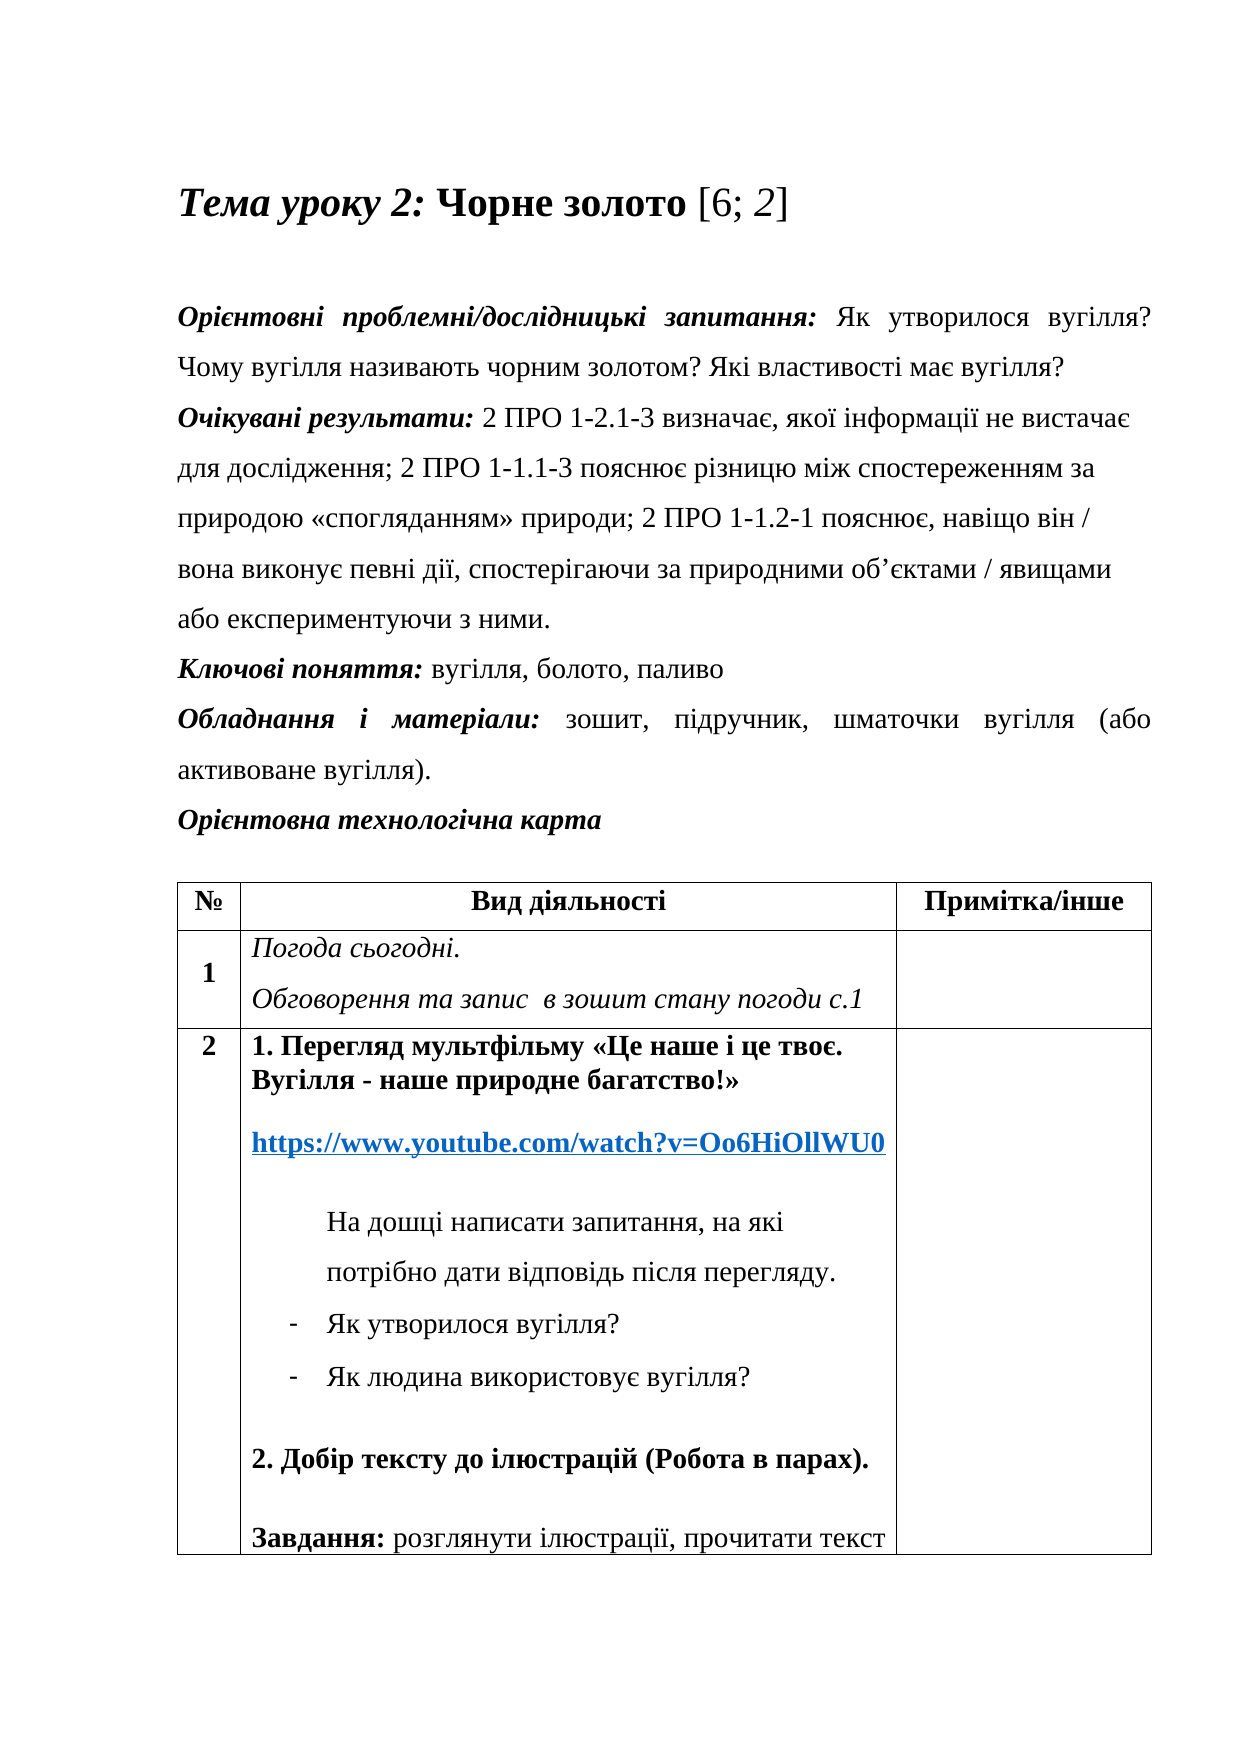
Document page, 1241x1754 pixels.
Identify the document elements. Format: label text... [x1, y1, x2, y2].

text Тема уроку 2: Чорне золото [6; 2] [177, 177, 1152, 225]
table_header Примітка/інше [897, 883, 1151, 929]
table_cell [241, 1029, 896, 1554]
table_header № [178, 883, 240, 929]
table_cell Погода сьогодні. Обговорення та запис в зошит стану погоди с.1 [241, 931, 896, 1027]
text Ключові поняття: вугілля, болото, паливо [177, 651, 1152, 685]
table_header Вид діяльності [241, 883, 896, 929]
text Обладнання і матеріали: зошит, підручник, шматочки вугілля (або активоване вугілля). [177, 702, 1152, 786]
table_cell 1 [178, 931, 240, 1027]
text Орієнтовні проблемні/дослідницькі запитання: Як утворилося вугілля? Чому вугілля називають чорним золотом? Які властивості має вугілля? [177, 299, 1152, 383]
table_cell [897, 1029, 1151, 1554]
text Очікувані результати: 2 ПРО 1-2.1-3 визначає, якої інформації не вистачає для дослідження; 2 ПРО 1-1.1-3 пояснює різницю між спостереженням за природою «спогляданням» природи; 2 ПРО 1-1.2-1 пояснює, навіщо він / вона виконує певні дії, спостерігаючи за природними об’єктами / явищами або експериментуючи з ними. [177, 400, 1152, 634]
text Орієнтовна технологічна карта [177, 802, 1152, 836]
table_cell 2 [178, 1029, 240, 1554]
table_cell [897, 931, 1151, 1027]
